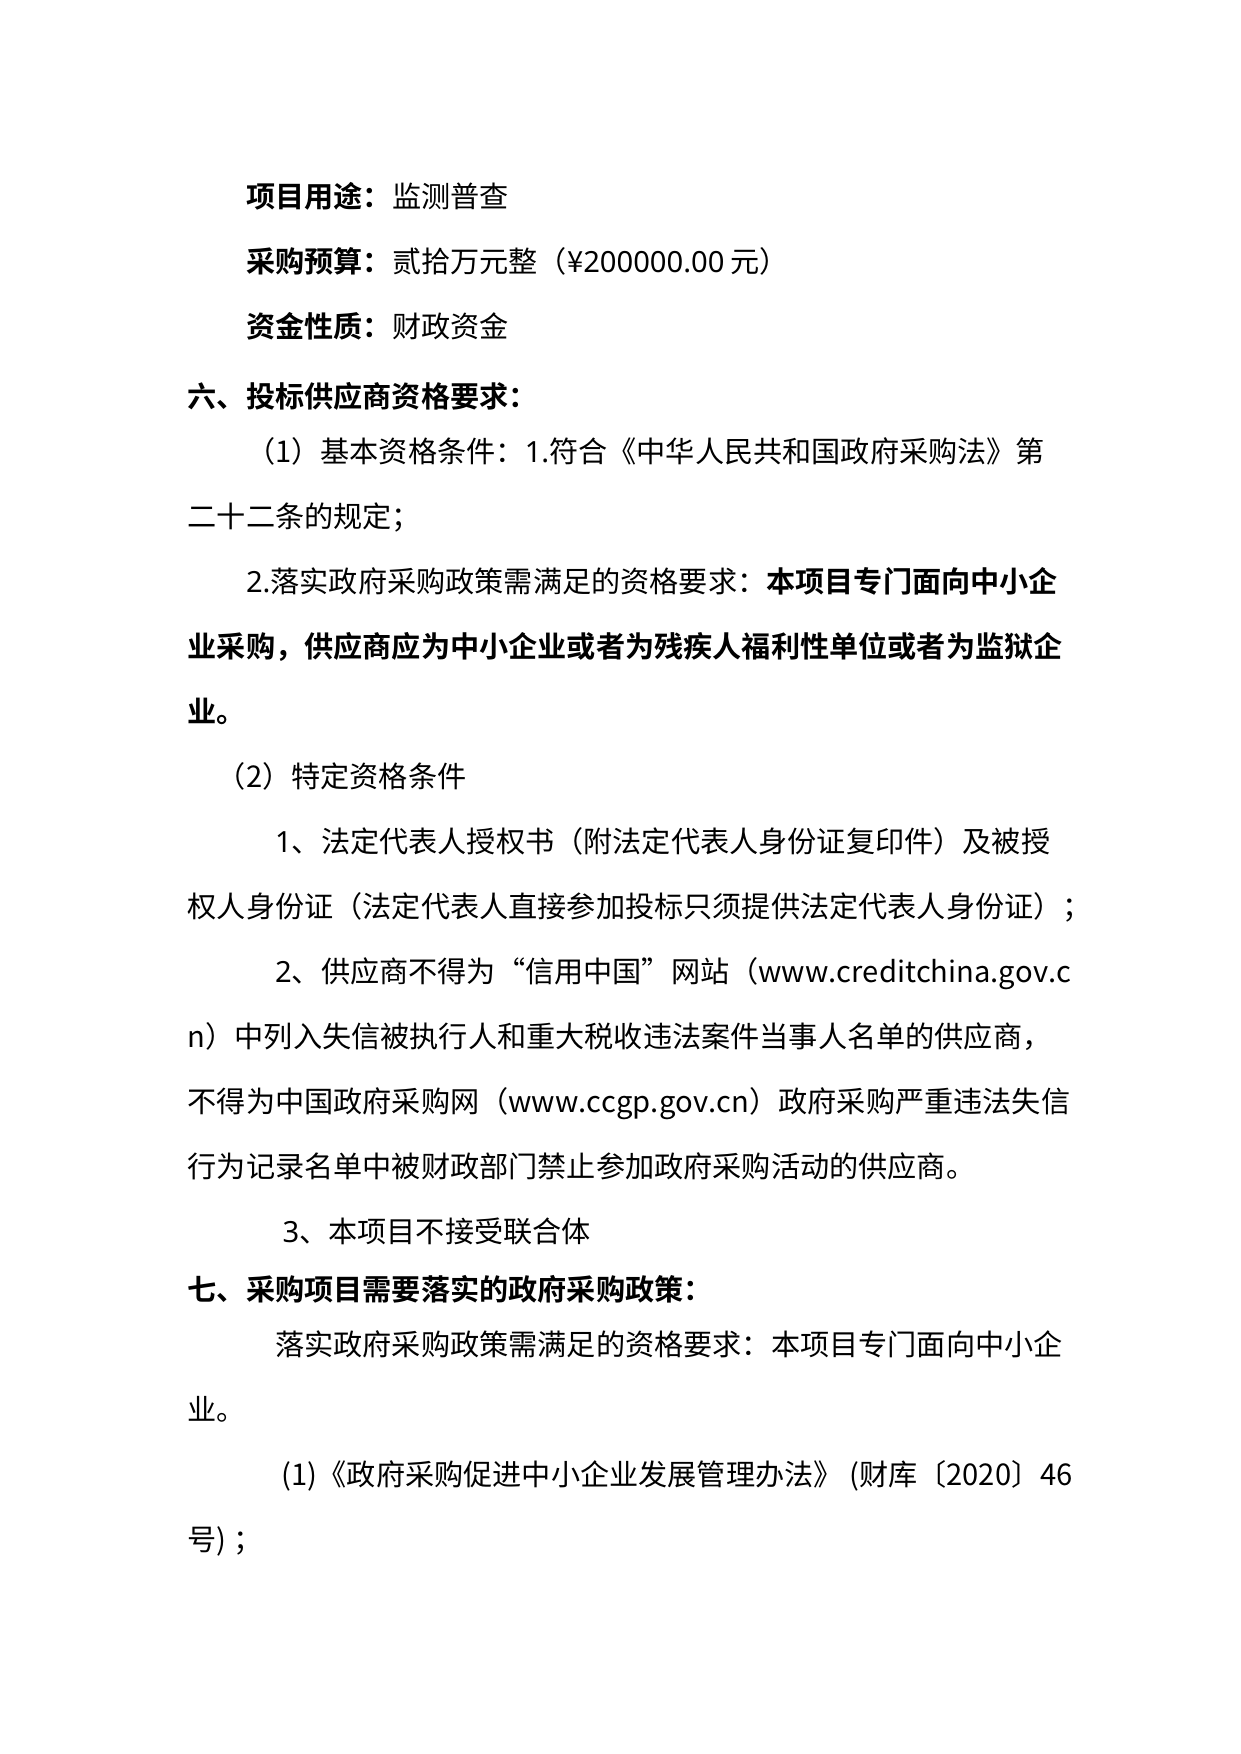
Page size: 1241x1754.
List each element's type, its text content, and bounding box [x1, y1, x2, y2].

text 项目用途：监测普查 [187, 162, 1073, 227]
text （1）基本资格条件：1.符合《中华人民共和国政府采购法》第二十二条的规定； [187, 417, 1073, 547]
title 六、投标供应商资格要求： [187, 369, 1053, 417]
text （2）特定资格条件 [187, 742, 1073, 807]
text 2、供应商不得为“信用中国”网站（www.creditchina.gov.cn）中列入失信被执行人和重大税收违法案件当事人名单的供应商，不得为中国政府采购网（www.ccgp.gov.cn）政府采购严重违法失信行为记录名单中被财政部门禁止参加政府采购活动的供应商。 [187, 937, 1073, 1197]
text 资金性质：财政资金 [187, 292, 1053, 357]
title 七、采购项目需要落实的政府采购政策： [187, 1262, 1053, 1310]
text (1)《政府采购促进中小企业发展管理办法》 (财库〔2020〕46号) ； [187, 1440, 1073, 1570]
text 落实政府采购政策需满足的资格要求：本项目专门面向中小企业。 [187, 1310, 1073, 1440]
text 1、法定代表人授权书（附法定代表人身份证复印件）及被授权人身份证（法定代表人直接参加投标只须提供法定代表人身份证）； [187, 807, 1073, 937]
text 采购预算：贰拾万元整（¥200000.00元） [187, 227, 1073, 292]
text 2.落实政府采购政策需满足的资格要求：本项目专门面向中小企业采购，供应商应为中小企业或者为残疾人福利性单位或者为监狱企业。 [187, 547, 1073, 742]
text 3、本项目不接受联合体 [282, 1197, 1073, 1262]
